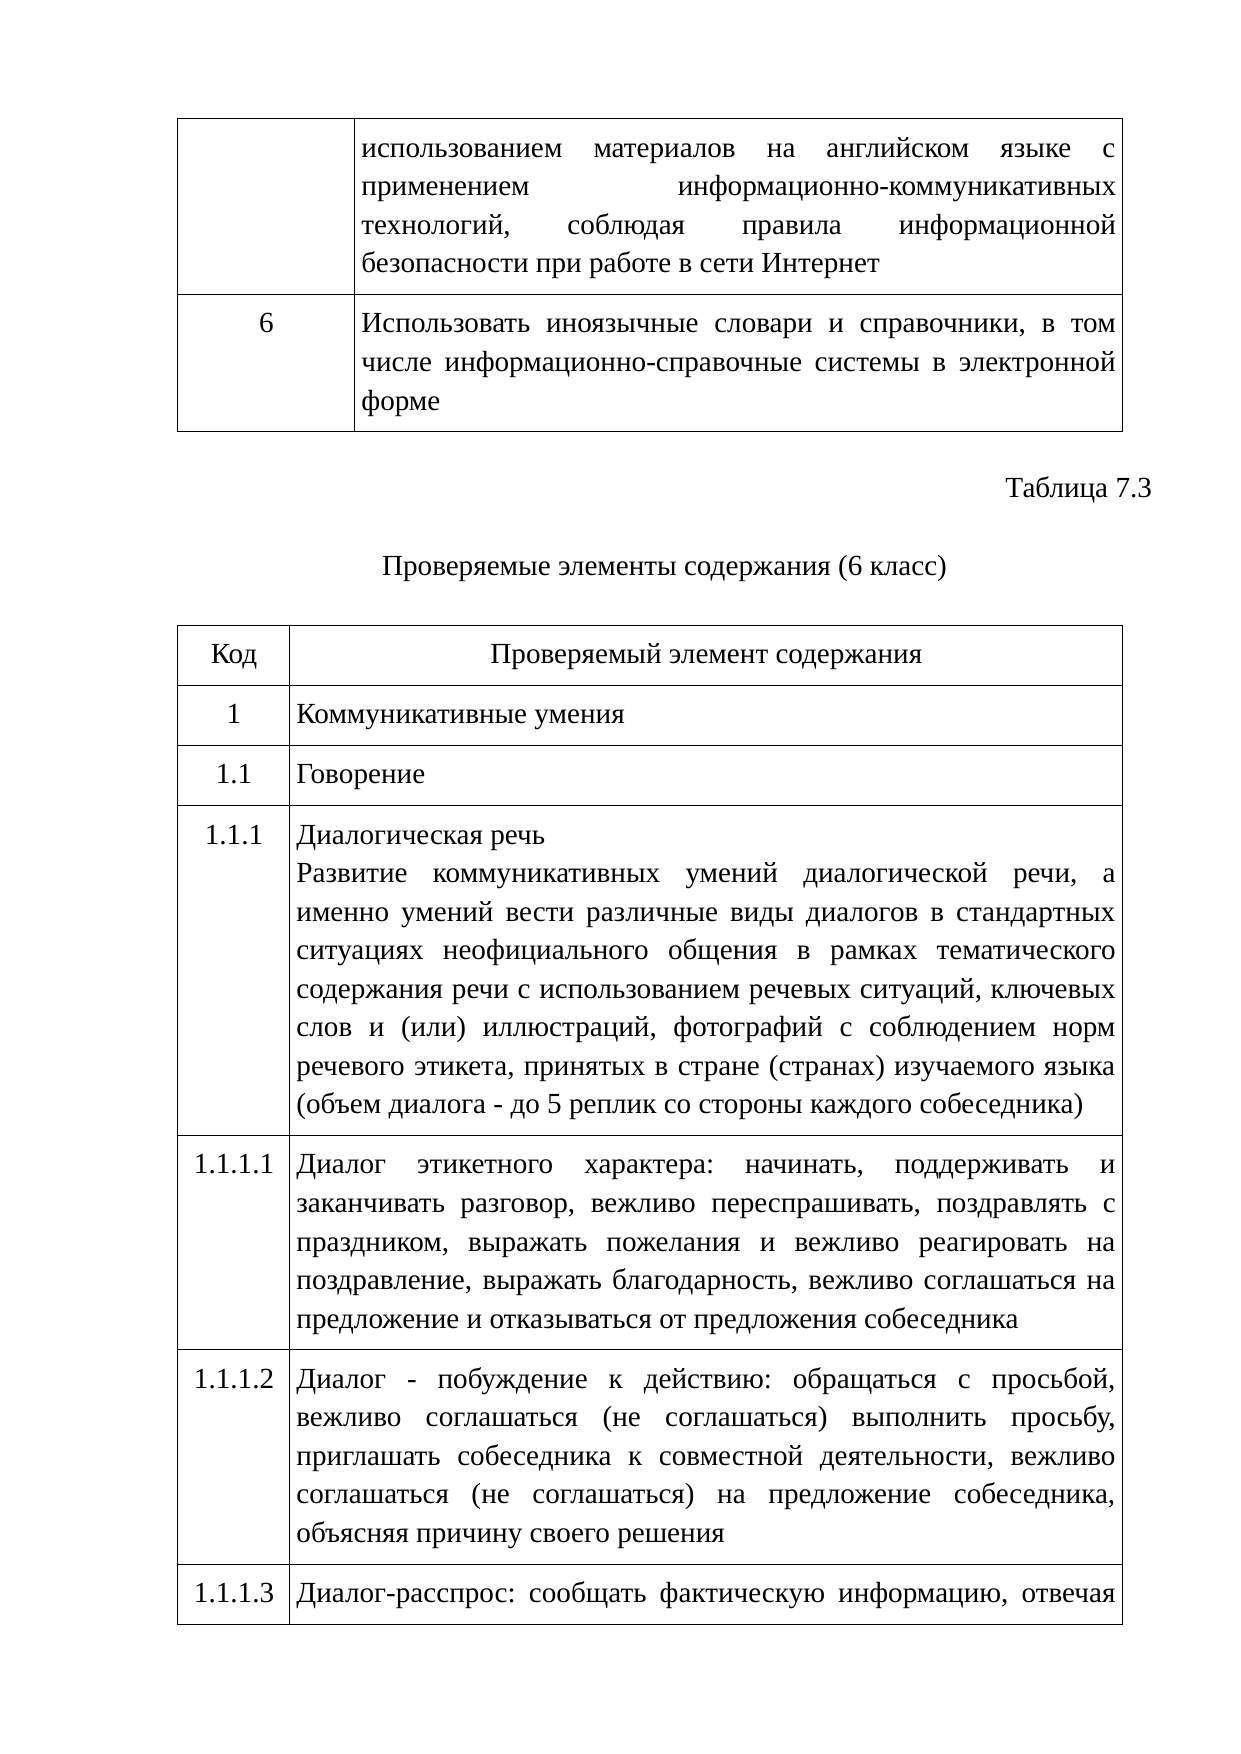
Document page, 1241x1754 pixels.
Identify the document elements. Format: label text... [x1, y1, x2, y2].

text Проверяемые элементы содержания (6 класс) [177, 548, 1152, 581]
text Таблица 7.3 [177, 471, 1152, 504]
table_cell 1.1 [178, 746, 289, 805]
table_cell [290, 1565, 1122, 1624]
table_cell Диалог - побуждение к действию: обращаться с просьбой, вежливо соглашаться (не соглашаться) выполнить просьбу, приглашать собеседника к совместной деятельности, вежливо соглашаться (не соглашаться) на предложение собеседника, объясняя причину своего решения [290, 1350, 1122, 1563]
table_cell 1.1.1.3 [178, 1565, 289, 1624]
table_cell 6 [178, 295, 354, 431]
table_header Проверяемый элемент содержания [290, 626, 1122, 685]
table_cell 1.1.1 [178, 806, 289, 1135]
table_header Код [178, 626, 289, 685]
table_cell Говорение [290, 746, 1122, 805]
table_cell Использовать иноязычные словари и справочники, в том числе информационно-справочные системы в электронной форме [355, 295, 1122, 431]
table_cell Диалог этикетного характера: начинать, поддерживать и заканчивать разговор, вежливо переспрашивать, поздравлять с праздником, выражать пожелания и вежливо реагировать на поздравление, выражать благодарность, вежливо соглашаться на предложение и отказываться от предложения собеседника [290, 1136, 1122, 1349]
table_cell 1.1.1.1 [178, 1136, 289, 1349]
table_cell 5 [178, 119, 354, 294]
table_cell 1.1.1.2 [178, 1350, 289, 1563]
table_cell 1 [178, 686, 289, 745]
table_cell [355, 119, 1122, 294]
table_cell Коммуникативные умения [290, 686, 1122, 745]
table_cell Диалогическая речь Развитие коммуникативных умений диалогической речи, а именно умений вести различные виды диалогов в стандартных ситуациях неофициального общения в рамках тематического содержания речи с использованием речевых ситуаций, ключевых слов и (или) иллюстраций, фотографий с соблюдением норм речевого этикета, принятых в стране (странах) изучаемого языка (объем диалога - до 5 реплик со стороны каждого собеседника) [290, 806, 1122, 1135]
